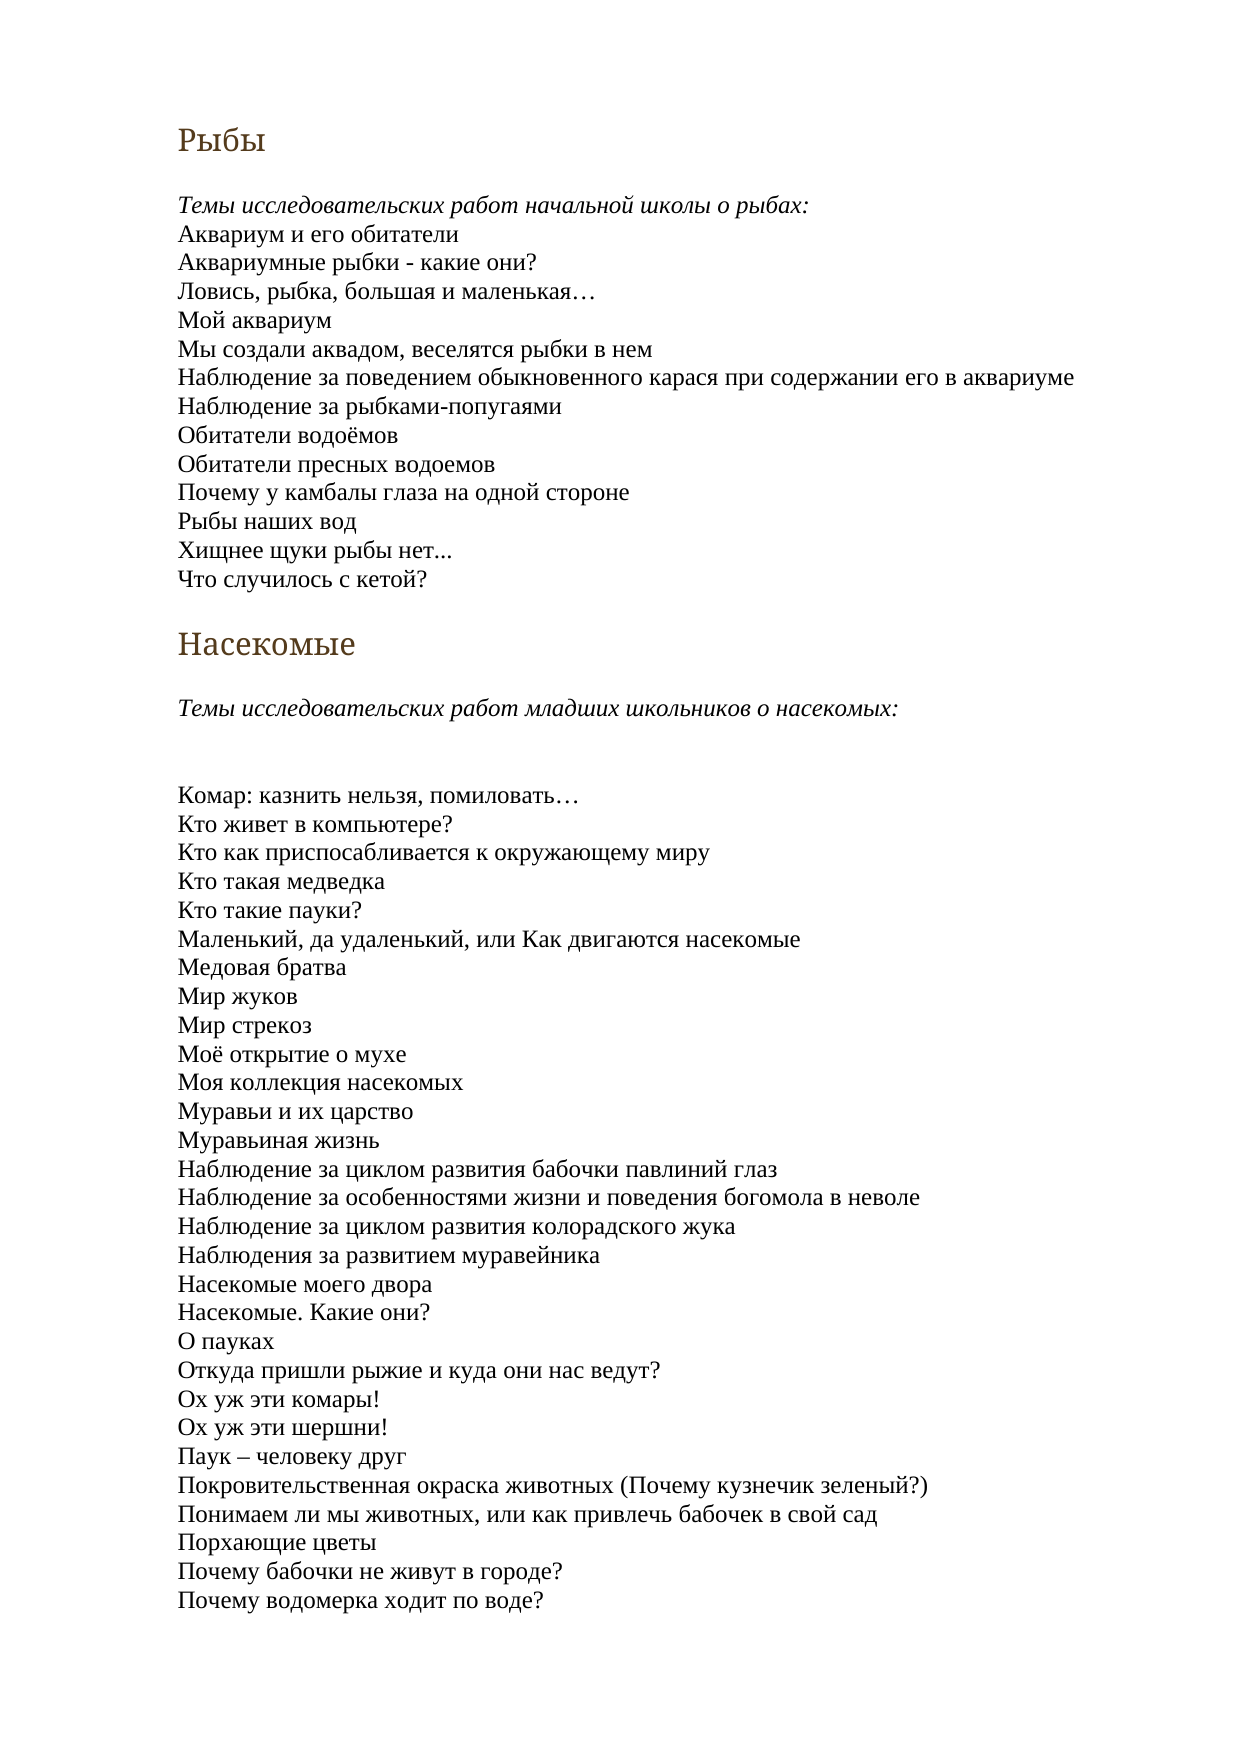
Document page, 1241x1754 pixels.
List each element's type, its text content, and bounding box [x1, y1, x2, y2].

text Темы исследовательских работ младших школьников о насекомых: [177, 693, 1152, 722]
text Насекомые [177, 622, 1152, 664]
text Рыбы [177, 118, 1152, 161]
text Темы исследовательских работ начальной школы о рыбах: Аквариум и его обитатели Аквариумные рыбки - какие они? Ловись, рыбка, большая и маленькая… Мой аквариум Мы создали аквадом, веселятся рыбки в нем Наблюдение за поведением обыкновенного карася при содержании его в аквариуме Наблюдение за рыбками-попугаями Обитатели водоёмов Обитатели пресных водоемов Почему у камбалы глаза на одной стороне Рыбы наших вод Хищнее щуки рыбы нет... Что случилось с кетой? [177, 190, 1152, 592]
